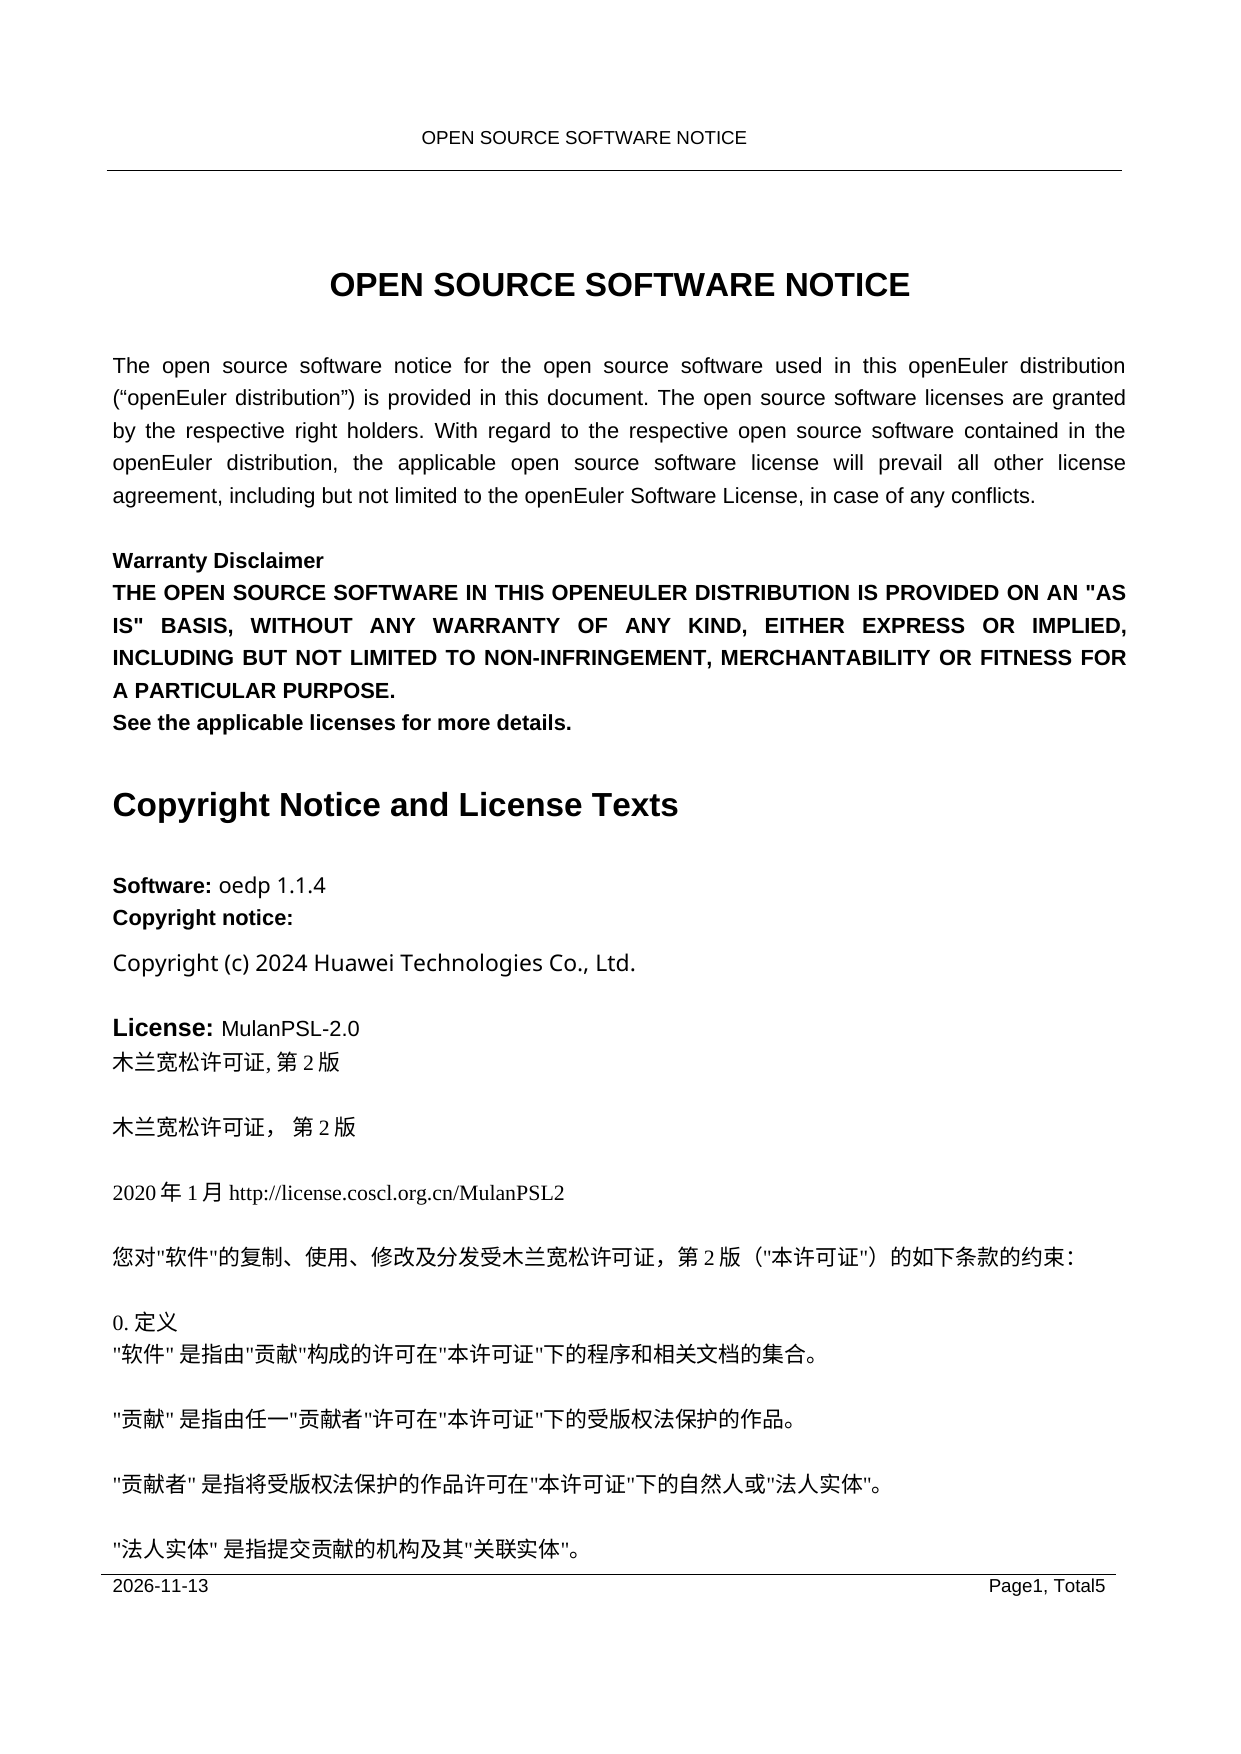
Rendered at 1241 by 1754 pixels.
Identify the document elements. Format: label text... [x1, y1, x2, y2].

text OPEN SOURCE SOFTWARE NOTICE [112, 251, 1128, 316]
title Software: oedp 1.1.4 [112, 869, 1128, 901]
text License: MulanPSL-2.0 [112, 1012, 1128, 1044]
text Copyright (c) 2024 Huawei Technologies Co., Ltd. [112, 947, 1128, 1012]
text Copyright Notice and License Texts [112, 771, 1128, 836]
text Warranty Disclaimer [112, 544, 1128, 576]
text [112, 1044, 1128, 1564]
text Copyright notice: [112, 901, 1128, 934]
text THE OPEN SOURCE SOFTWARE IN THIS OPENEULER DISTRIBUTION IS PROVIDED ON AN "AS IS" BASIS, WITHOUT ANY WARRANTY OF ANY KIND, EITHER EXPRESS OR IMPLIED, INCLUDING BUT NOT LIMITED TO NON-INFRINGEMENT, MERCHANTABILITY OR FITNESS FOR A PARTICULAR PURPOSE. See the applicable licenses for more details. [112, 576, 1128, 739]
text The open source software notice for the open source software used in this openEuler distribution (“openEuler distribution”) is provided in this document. The open source software licenses are granted by the respective right holders. With regard to the respective open source software contained in the openEuler distribution, the applicable open source software license will prevail all other license agreement, including but not limited to the openEuler Software License, in case of any conflicts. [112, 349, 1128, 511]
